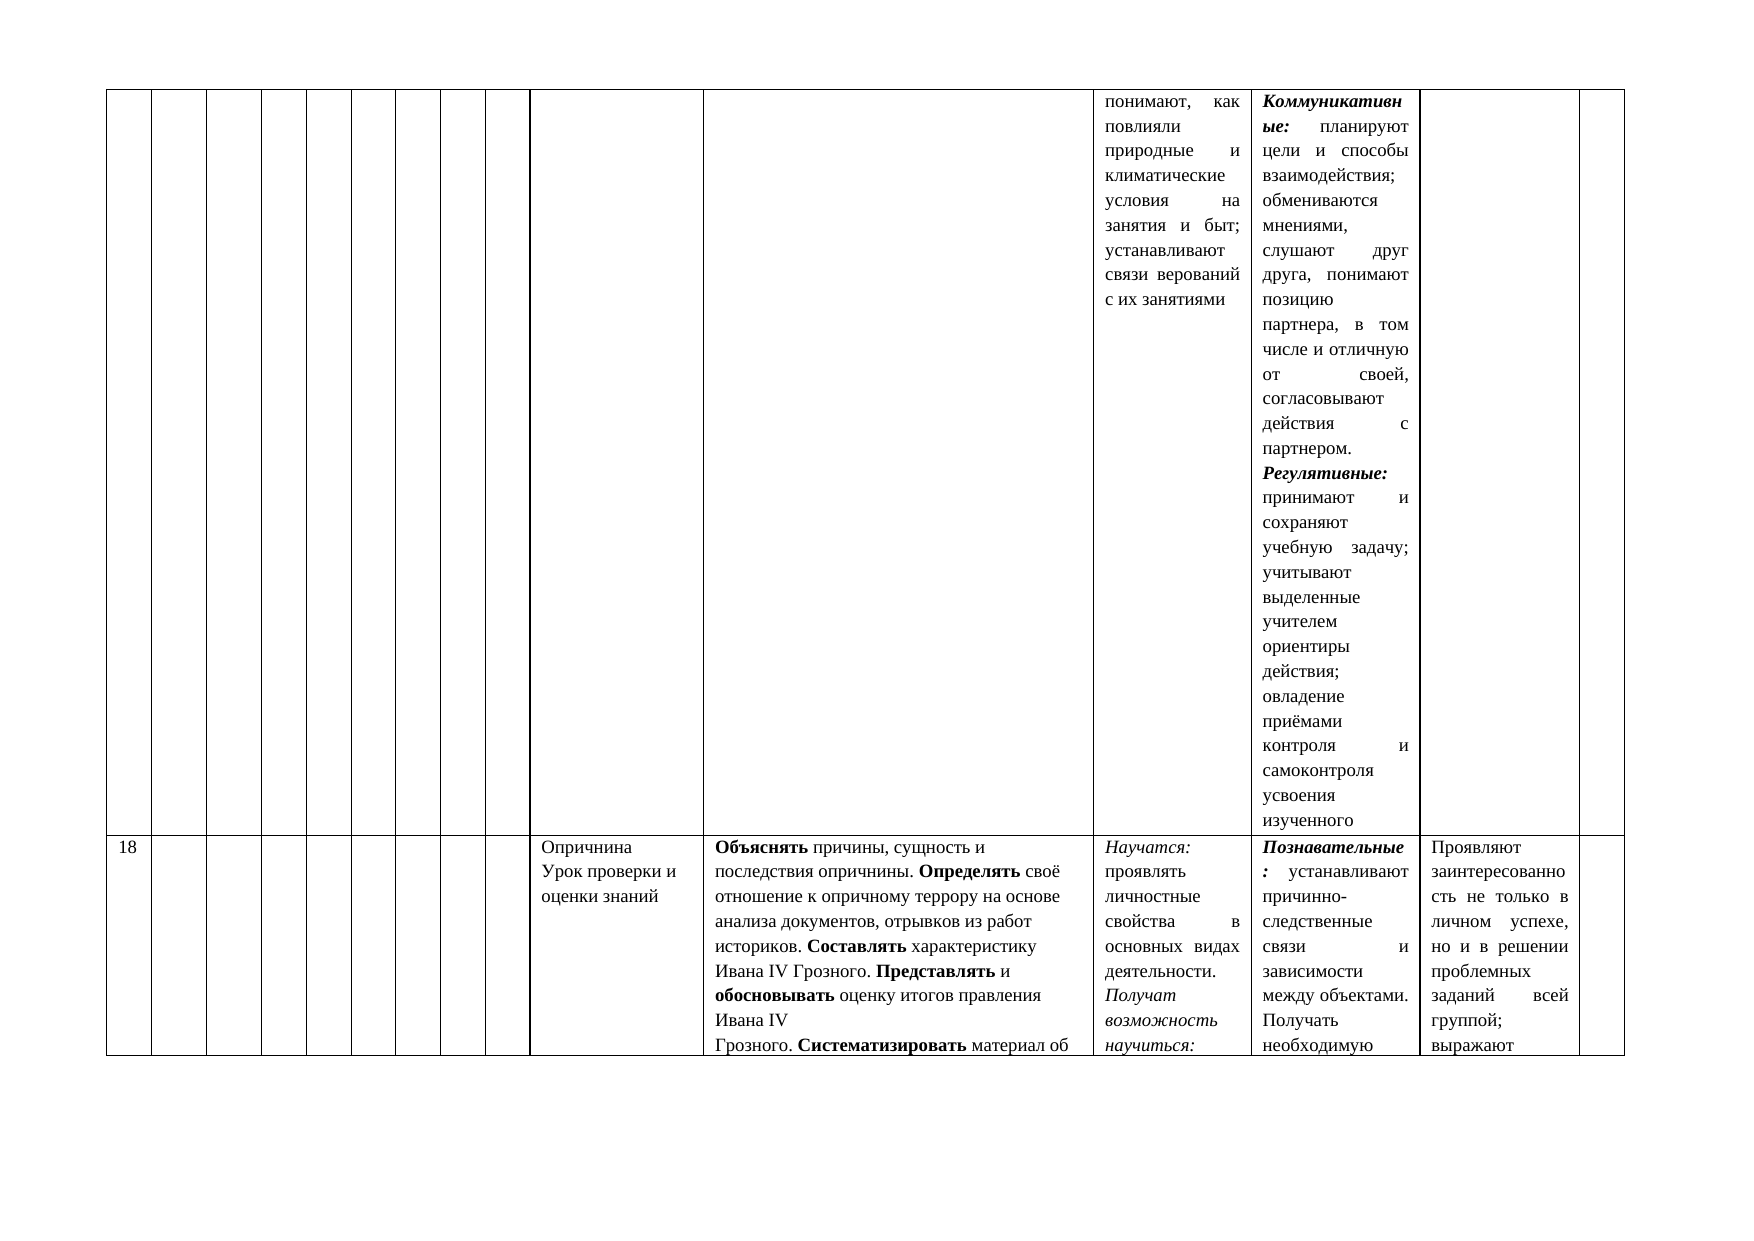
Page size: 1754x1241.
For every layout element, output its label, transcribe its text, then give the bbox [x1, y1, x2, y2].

table_cell [307, 836, 351, 1055]
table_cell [1094, 836, 1251, 1055]
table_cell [1252, 836, 1419, 1055]
table_cell [486, 90, 529, 834]
table_cell [1580, 836, 1624, 1055]
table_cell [1252, 90, 1419, 834]
table_cell [352, 836, 395, 1055]
table_cell [396, 836, 440, 1055]
table_cell [207, 836, 261, 1055]
table_cell [441, 836, 485, 1055]
table_cell [262, 836, 306, 1055]
table_cell [152, 90, 206, 834]
table_cell [152, 836, 206, 1055]
table_cell [1580, 90, 1624, 834]
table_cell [531, 90, 703, 834]
table_cell [207, 90, 261, 834]
table_cell 18 [107, 836, 151, 1055]
table_cell 17 [107, 90, 151, 834]
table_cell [531, 836, 703, 1055]
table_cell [1421, 90, 1579, 834]
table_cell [1421, 836, 1579, 1055]
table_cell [1094, 90, 1251, 834]
table_cell [441, 90, 485, 834]
table_cell [396, 90, 440, 834]
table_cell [704, 90, 1093, 834]
table_cell [307, 90, 351, 834]
table_cell [486, 836, 529, 1055]
table_cell [262, 90, 306, 834]
table_cell [352, 90, 395, 834]
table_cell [704, 836, 1093, 1055]
